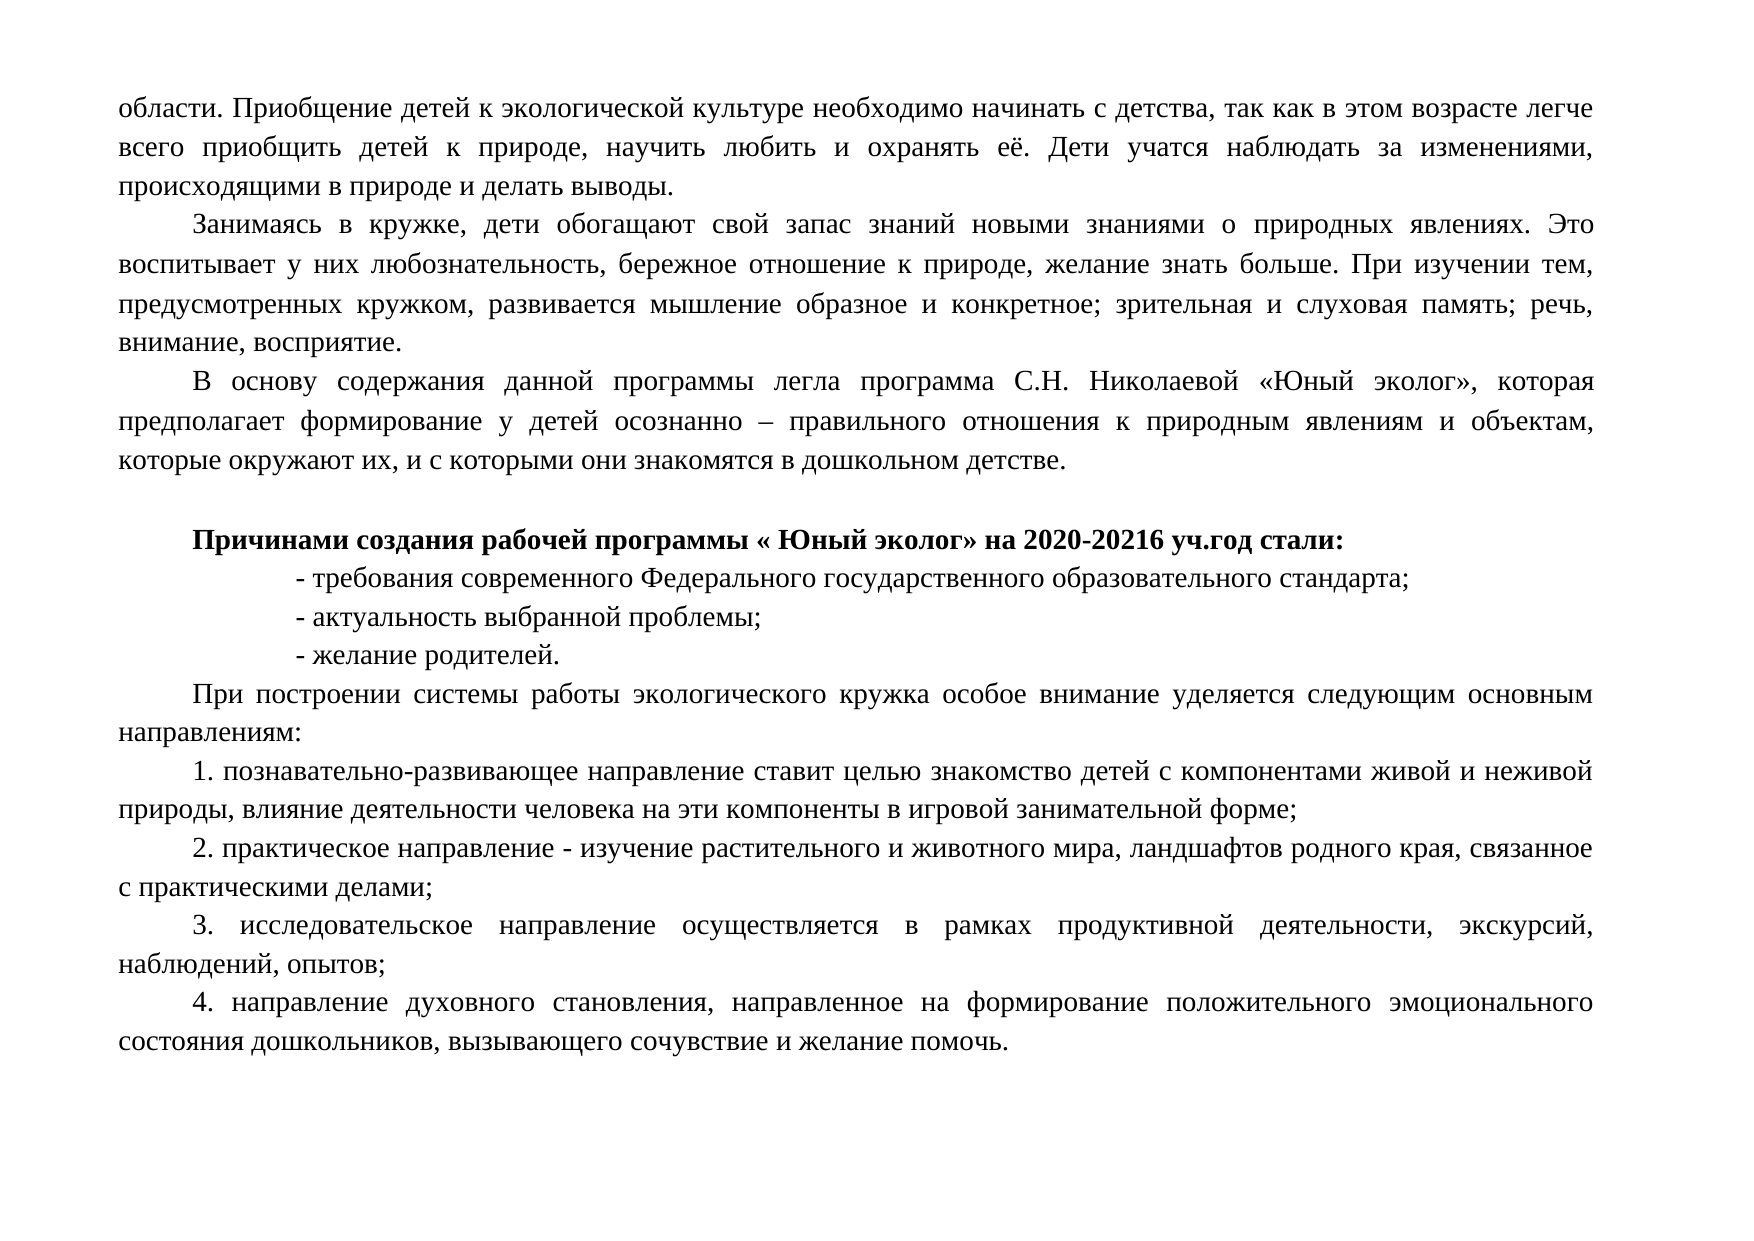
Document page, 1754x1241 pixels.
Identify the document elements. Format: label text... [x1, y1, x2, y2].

text - желание родителей. [118, 637, 1595, 671]
text 4. направление духовного становления, направленное на формирование положительного эмоционального состояния дошкольников, вызывающего сочувствие и желание помочь. [118, 984, 1595, 1056]
text - требования современного Федерального государственного образовательного стандарта; [118, 560, 1595, 594]
text Причинами создания рабочей программы « Юный эколог» на 2020-20216 уч.год стали: [118, 522, 1595, 555]
text - актуальность выбранной проблемы; [118, 599, 1595, 632]
text 2. практическое направление - изучение растительного и животного мира, ландшафтов родного края, связанное с практическими делами; [118, 830, 1595, 902]
text В основу содержания данной программы легла программа С.Н. Николаевой «Юный эколог», которая предполагает формирование у детей осознанно – правильного отношения к природным явлениям и объектам, которые окружают их, и с которыми они знакомятся в дошкольном детстве. [118, 363, 1595, 476]
text Занимаясь в кружке, дети обогащают свой запас знаний новыми знаниями о природных явлениях. Это воспитывает у них любознательность, бережное отношение к природе, желание знать больше. При изучении тем, предусмотренных кружком, развивается мышление образное и конкретное; зрительная и слуховая память; речь, внимание, восприятие. [118, 206, 1595, 358]
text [118, 89, 1595, 201]
text 3. исследовательское направление осуществляется в рамках продуктивной деятельности, экскурсий, наблюдений, опытов; [118, 907, 1595, 979]
text При построении системы работы экологического кружка особое внимание уделяется следующим основным направлениям: [118, 676, 1595, 748]
text 1. познавательно-развивающее направление ставит целью знакомство детей с компонентами живой и неживой природы, влияние деятельности человека на эти компоненты в игровой занимательной форме; [118, 753, 1595, 825]
